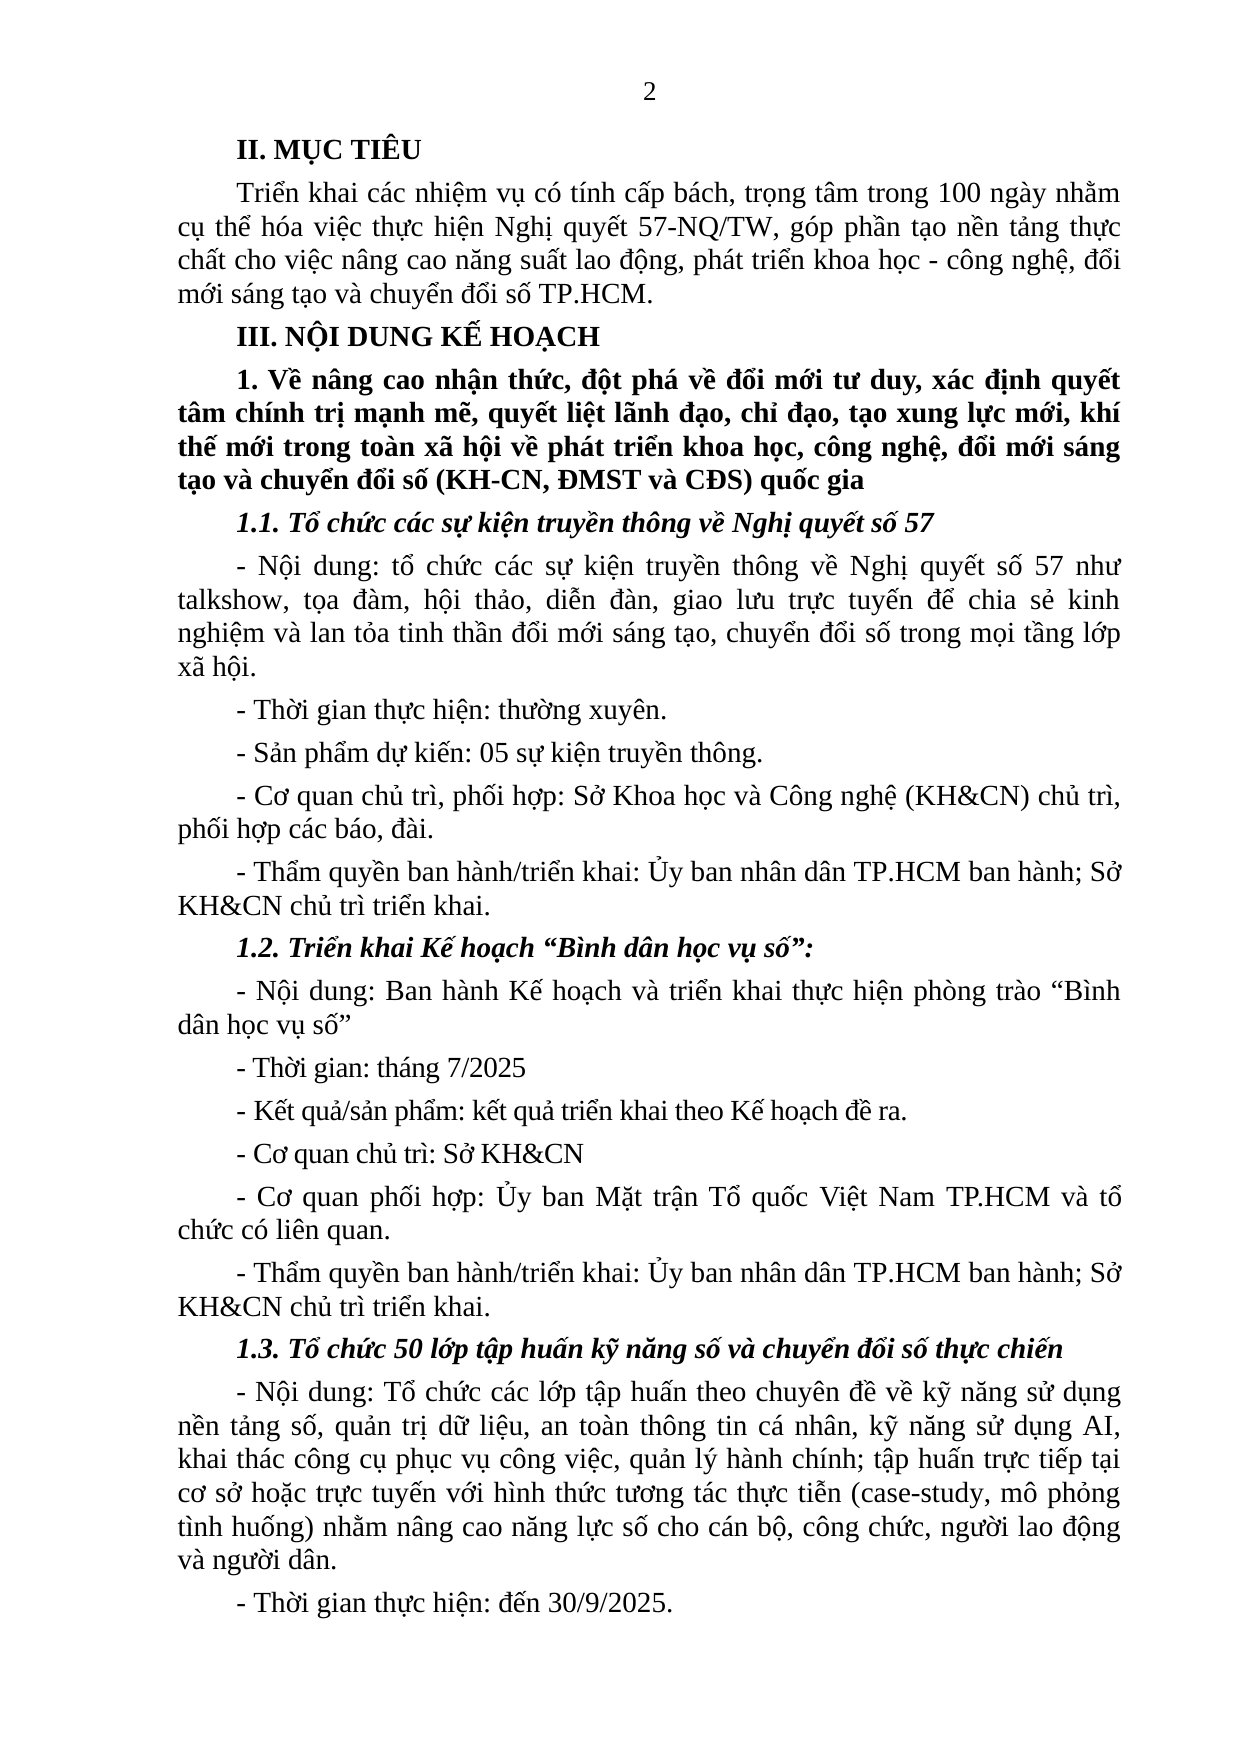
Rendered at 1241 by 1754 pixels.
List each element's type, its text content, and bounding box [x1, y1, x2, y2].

text 1.3. Tổ chức 50 lớp tập huấn kỹ năng số và chuyển đổi số thực chiến [177, 1332, 1122, 1365]
subtitle III. NỘI DUNG KẾ HOẠCH [177, 319, 1122, 352]
text Triển khai các nhiệm vụ có tính cấp bách, trọng tâm trong 100 ngày nhằm cụ thể hóa việc thực hiện Nghị quyết 57-NQ/TW, góp phần tạo nền tảng thực chất cho việc nâng cao năng suất lao động, phát triển khoa học - công nghệ, đổi mới sáng tạo và chuyển đổi số TP.HCM. [177, 175, 1122, 309]
text 1.1. Tổ chức các sự kiện truyền thông về Nghị quyết số 57 [177, 505, 1122, 539]
text - Nội dung: tổ chức các sự kiện truyền thông về Nghị quyết số 57 như talkshow, tọa đàm, hội thảo, diễn đàn, giao lưu trực tuyến để chia sẻ kinh nghiệm và lan tỏa tinh thần đổi mới sáng tạo, chuyển đổi số trong mọi tầng lớp xã hội. [177, 548, 1122, 682]
text - Thẩm quyền ban hành/triển khai: Ủy ban nhân dân TP.HCM ban hành; Sở KH&CN chủ trì triển khai. [177, 1255, 1122, 1322]
text - Cơ quan chủ trì, phối hợp: Sở Khoa học và Công nghệ (KH&CN) chủ trì, phối hợp các báo, đài. [177, 778, 1122, 845]
text - Kết quả/sản phẩm: kết quả triển khai theo Kế hoạch đề ra. [177, 1093, 1122, 1126]
subtitle II. MỤC TIÊU [177, 132, 1122, 166]
text - Sản phẩm dự kiến: 05 sự kiện truyền thông. [177, 735, 1122, 768]
text - Cơ quan chủ trì: Sở KH&CN [177, 1136, 1122, 1169]
text 1.2. Triển khai Kế hoạch “Bình dân học vụ số”: [177, 931, 1122, 964]
text - Nội dung: Ban hành Kế hoạch và triển khai thực hiện phòng trào “Bình dân học vụ số” [177, 973, 1122, 1041]
text - Nội dung: Tổ chức các lớp tập huấn theo chuyên đề về kỹ năng sử dụng nền tảng số, quản trị dữ liệu, an toàn thông tin cá nhân, kỹ năng sử dụng AI, khai thác công cụ phục vụ công việc, quản lý hành chính; tập huấn trực tiếp tại cơ sở hoặc trực tuyến với hình thức tương tác thực tiễn (case-study, mô phỏng tình huống) nhằm nâng cao năng lực số cho cán bộ, công chức, người lao động và người dân. [177, 1374, 1122, 1576]
text - Thẩm quyền ban hành/triển khai: Ủy ban nhân dân TP.HCM ban hành; Sở KH&CN chủ trì triển khai. [177, 854, 1122, 921]
text - Thời gian thực hiện: đến 30/9/2025. [177, 1585, 1122, 1619]
text - Thời gian: tháng 7/2025 [177, 1050, 1122, 1083]
text - Thời gian thực hiện: thường xuyên. [177, 692, 1122, 725]
text 1. Về nâng cao nhận thức, đột phá về đổi mới tư duy, xác định quyết tâm chính trị mạnh mẽ, quyết liệt lãnh đạo, chỉ đạo, tạo xung lực mới, khí thế mới trong toàn xã hội về phát triển khoa học, công nghệ, đổi mới sáng tạo và chuyển đổi số (KH-CN, ĐMST và CĐS) quốc gia [177, 362, 1122, 496]
text - Cơ quan phối hợp: Ủy ban Mặt trận Tổ quốc Việt Nam TP.HCM và tổ chức có liên quan. [177, 1179, 1122, 1246]
